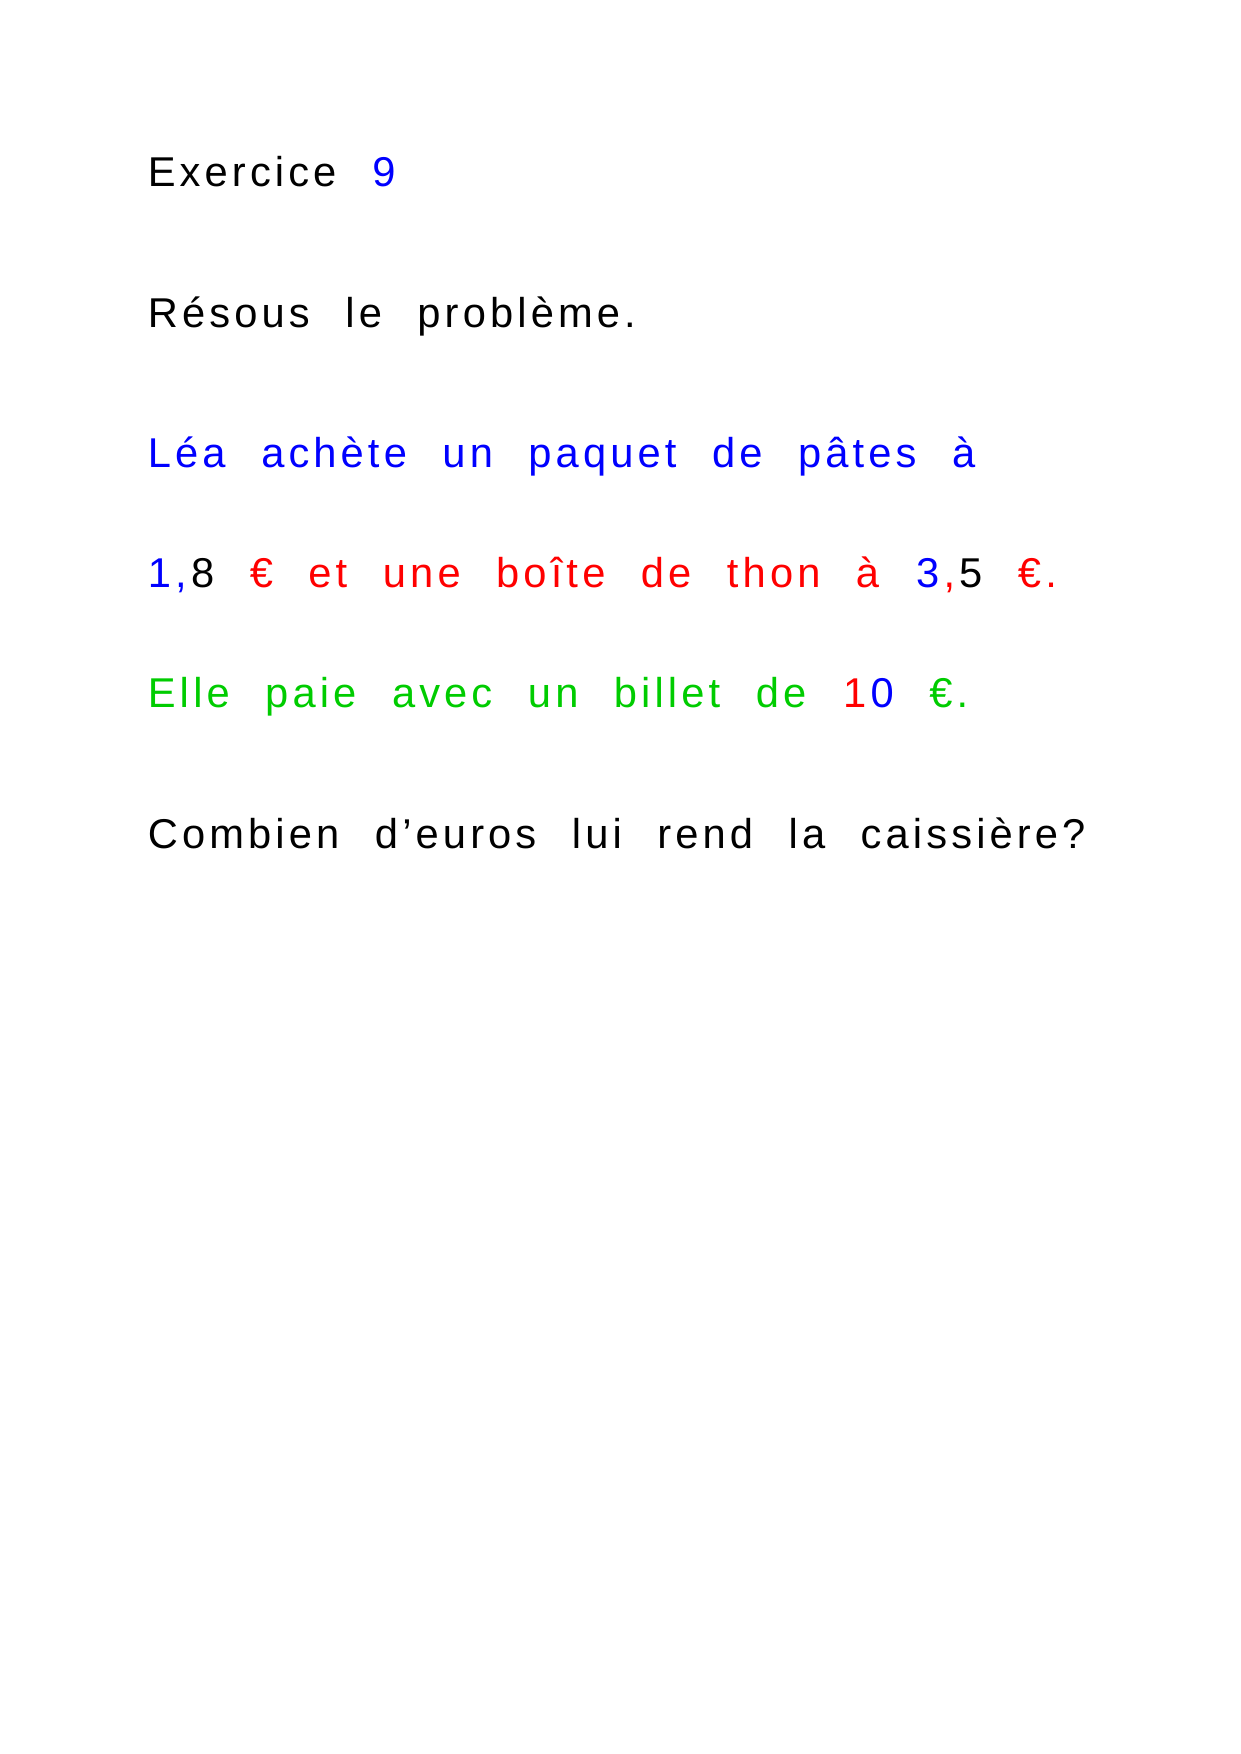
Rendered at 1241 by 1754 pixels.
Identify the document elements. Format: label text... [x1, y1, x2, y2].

text Exercice 9 [148, 148, 1093, 196]
text Léa achète un paquet de pâtes à 1,8 € et une boîte de thon à 3,5 €. Elle paie avec un billet de 10 €. [148, 429, 1093, 716]
text Combien d’euros lui rend la caissière? [148, 809, 1093, 857]
text Résous le problème. [148, 288, 1093, 336]
